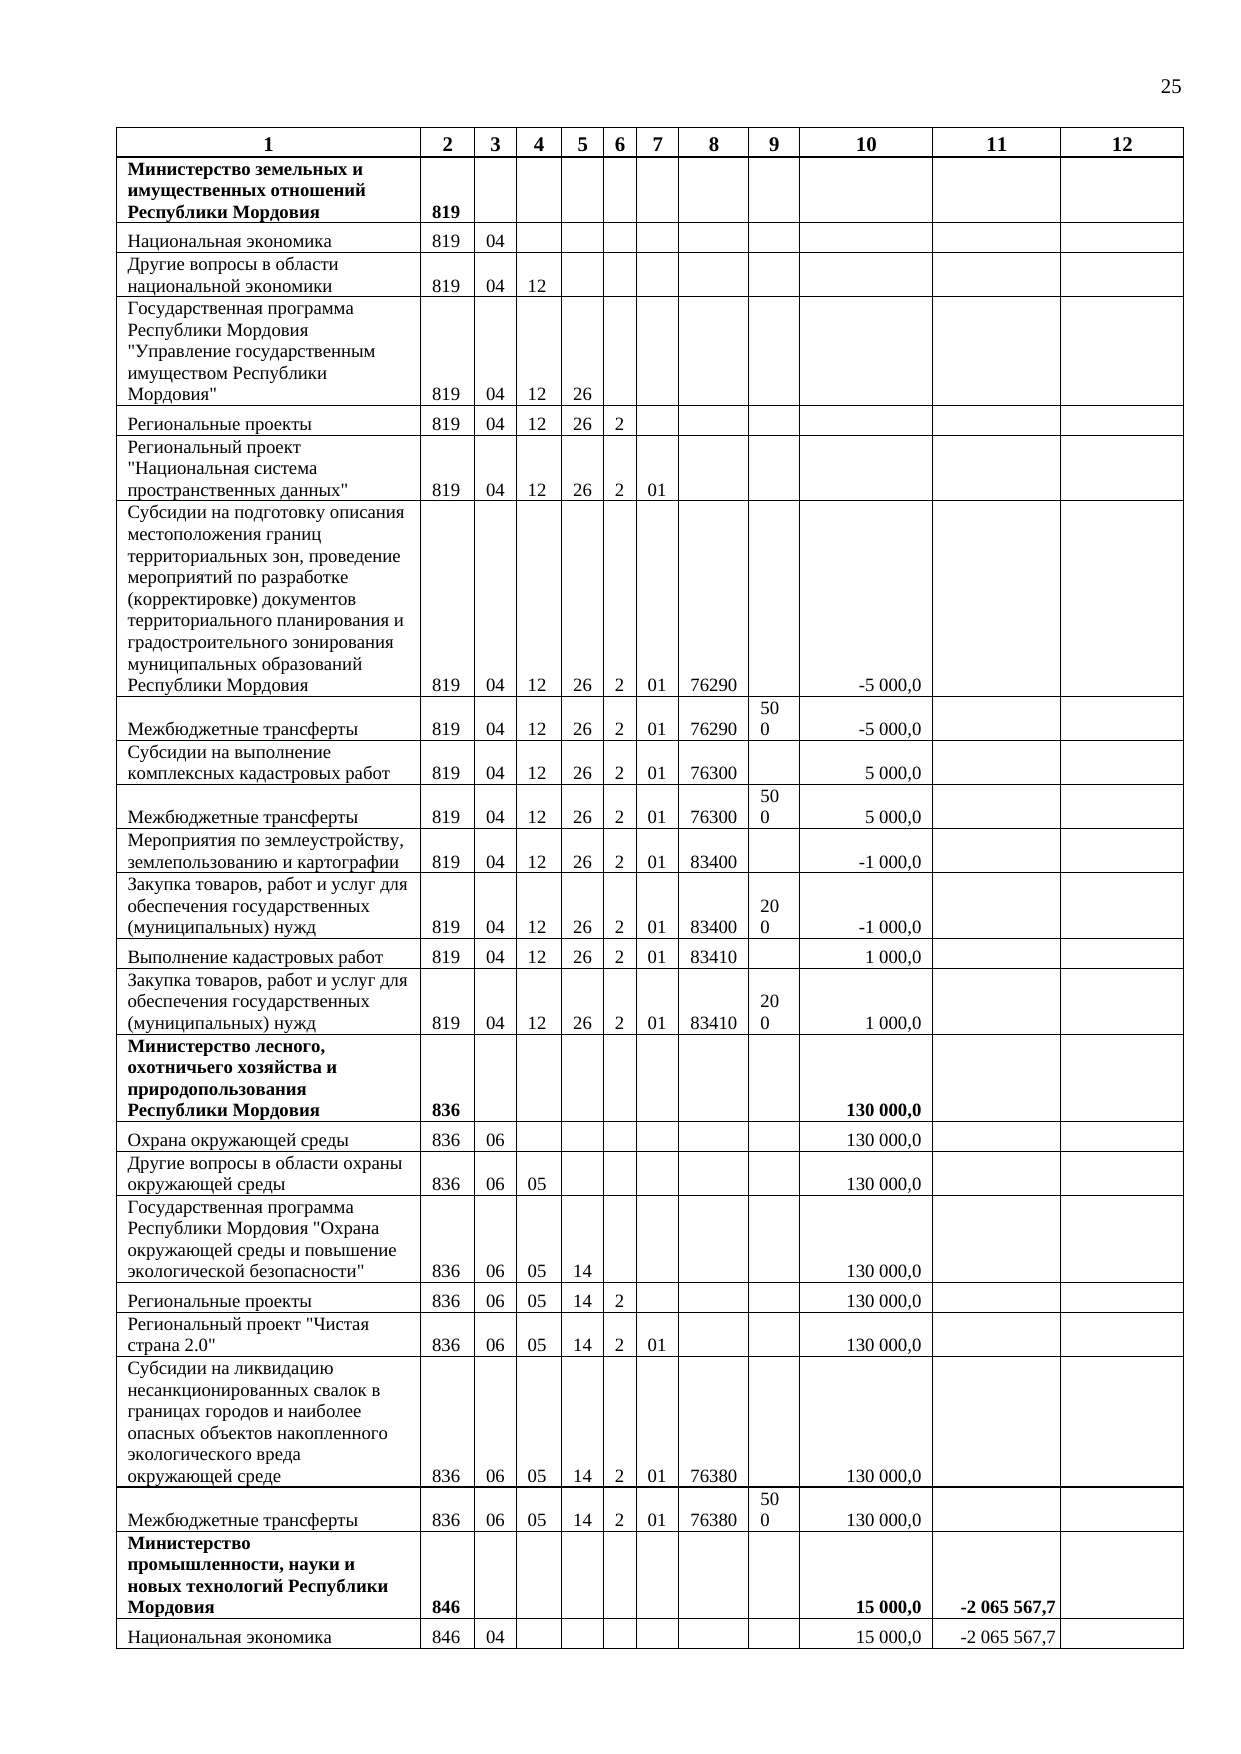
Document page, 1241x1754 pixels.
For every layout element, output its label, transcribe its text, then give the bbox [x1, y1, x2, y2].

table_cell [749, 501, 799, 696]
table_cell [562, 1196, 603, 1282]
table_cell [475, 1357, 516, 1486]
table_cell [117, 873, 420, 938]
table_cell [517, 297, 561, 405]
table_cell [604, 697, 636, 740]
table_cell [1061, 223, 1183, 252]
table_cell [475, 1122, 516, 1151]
table_header 8 [679, 128, 748, 156]
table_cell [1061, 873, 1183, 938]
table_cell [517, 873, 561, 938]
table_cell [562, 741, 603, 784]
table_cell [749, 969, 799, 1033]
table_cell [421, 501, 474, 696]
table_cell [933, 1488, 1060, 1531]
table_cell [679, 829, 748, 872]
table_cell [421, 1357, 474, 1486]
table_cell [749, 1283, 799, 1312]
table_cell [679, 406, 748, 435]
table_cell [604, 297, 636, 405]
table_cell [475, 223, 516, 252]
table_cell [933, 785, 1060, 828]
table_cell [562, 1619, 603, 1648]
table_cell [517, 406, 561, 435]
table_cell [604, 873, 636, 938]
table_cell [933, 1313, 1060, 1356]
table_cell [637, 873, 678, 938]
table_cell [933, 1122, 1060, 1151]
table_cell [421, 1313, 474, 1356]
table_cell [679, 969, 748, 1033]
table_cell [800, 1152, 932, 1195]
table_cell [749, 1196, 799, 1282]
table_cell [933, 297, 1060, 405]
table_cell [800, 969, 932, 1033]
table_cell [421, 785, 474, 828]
table_header 4 [517, 128, 561, 156]
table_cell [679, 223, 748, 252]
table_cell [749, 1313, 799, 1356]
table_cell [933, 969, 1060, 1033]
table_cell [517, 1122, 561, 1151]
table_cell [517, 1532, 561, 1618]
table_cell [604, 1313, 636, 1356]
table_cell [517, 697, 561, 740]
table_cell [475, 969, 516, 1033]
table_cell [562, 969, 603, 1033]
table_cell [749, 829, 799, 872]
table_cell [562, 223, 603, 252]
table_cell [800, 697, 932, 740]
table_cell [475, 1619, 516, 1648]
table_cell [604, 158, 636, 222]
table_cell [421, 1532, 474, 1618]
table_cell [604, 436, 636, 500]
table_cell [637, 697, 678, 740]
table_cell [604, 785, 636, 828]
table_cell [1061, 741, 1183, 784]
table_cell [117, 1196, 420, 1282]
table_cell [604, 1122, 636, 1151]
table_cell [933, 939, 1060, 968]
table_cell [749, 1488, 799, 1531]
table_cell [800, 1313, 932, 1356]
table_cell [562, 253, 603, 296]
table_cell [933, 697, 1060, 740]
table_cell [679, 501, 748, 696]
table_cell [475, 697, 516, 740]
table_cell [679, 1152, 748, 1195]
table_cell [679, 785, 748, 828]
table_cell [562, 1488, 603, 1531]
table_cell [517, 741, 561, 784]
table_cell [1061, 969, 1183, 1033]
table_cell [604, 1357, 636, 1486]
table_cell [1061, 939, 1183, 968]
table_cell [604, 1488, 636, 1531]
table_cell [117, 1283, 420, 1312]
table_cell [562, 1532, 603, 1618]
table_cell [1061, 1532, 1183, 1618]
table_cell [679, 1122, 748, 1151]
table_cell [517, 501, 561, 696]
table_header 3 [475, 128, 516, 156]
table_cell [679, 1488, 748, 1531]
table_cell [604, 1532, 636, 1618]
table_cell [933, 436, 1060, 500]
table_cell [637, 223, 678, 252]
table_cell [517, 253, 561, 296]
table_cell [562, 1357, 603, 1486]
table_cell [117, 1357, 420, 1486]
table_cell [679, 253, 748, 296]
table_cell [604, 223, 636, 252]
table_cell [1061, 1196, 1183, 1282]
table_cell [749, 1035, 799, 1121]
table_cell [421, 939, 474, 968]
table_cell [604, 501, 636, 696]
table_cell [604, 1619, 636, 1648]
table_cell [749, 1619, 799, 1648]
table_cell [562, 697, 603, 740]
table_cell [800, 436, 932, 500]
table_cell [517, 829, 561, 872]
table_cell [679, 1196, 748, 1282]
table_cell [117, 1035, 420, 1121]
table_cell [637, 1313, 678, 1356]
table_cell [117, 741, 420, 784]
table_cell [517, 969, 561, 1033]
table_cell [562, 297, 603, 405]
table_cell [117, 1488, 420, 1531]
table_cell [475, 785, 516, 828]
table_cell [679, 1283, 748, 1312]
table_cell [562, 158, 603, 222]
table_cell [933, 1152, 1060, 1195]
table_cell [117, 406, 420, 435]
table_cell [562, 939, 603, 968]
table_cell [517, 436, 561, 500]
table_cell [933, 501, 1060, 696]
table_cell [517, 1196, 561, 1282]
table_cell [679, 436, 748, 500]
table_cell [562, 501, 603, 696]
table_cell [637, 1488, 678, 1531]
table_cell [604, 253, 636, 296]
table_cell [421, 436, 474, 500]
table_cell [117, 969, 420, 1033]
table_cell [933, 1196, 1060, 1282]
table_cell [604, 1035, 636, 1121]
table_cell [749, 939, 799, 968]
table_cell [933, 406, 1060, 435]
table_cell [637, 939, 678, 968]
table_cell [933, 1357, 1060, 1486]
table_header 10 [800, 128, 932, 156]
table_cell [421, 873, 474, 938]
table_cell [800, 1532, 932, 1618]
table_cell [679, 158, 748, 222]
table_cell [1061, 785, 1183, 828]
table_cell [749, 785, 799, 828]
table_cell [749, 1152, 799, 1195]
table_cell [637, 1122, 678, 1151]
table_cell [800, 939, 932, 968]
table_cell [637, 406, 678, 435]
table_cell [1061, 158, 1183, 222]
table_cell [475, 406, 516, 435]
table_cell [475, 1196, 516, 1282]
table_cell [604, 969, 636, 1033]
table_header 6 [604, 128, 636, 156]
table_header 9 [749, 128, 799, 156]
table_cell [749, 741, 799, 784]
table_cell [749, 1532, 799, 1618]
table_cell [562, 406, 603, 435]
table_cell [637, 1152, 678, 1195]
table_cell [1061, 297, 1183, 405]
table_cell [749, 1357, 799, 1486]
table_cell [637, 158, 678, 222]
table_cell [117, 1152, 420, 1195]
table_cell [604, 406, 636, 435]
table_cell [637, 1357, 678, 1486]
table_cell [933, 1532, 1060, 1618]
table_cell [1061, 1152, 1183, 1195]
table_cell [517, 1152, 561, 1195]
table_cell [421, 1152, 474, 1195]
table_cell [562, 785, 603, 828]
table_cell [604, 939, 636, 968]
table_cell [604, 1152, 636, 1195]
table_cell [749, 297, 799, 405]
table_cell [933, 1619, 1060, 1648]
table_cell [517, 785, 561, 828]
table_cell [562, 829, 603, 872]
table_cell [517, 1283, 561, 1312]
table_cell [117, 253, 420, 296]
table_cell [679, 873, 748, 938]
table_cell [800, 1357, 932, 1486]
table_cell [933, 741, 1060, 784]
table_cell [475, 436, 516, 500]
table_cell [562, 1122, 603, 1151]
table_header 11 [933, 128, 1060, 156]
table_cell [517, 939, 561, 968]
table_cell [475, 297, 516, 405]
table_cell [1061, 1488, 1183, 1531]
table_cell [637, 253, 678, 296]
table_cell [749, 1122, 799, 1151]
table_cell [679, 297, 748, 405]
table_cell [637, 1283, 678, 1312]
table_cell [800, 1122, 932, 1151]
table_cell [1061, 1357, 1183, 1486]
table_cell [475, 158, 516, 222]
table_header 2 [421, 128, 474, 156]
table_header 5 [562, 128, 603, 156]
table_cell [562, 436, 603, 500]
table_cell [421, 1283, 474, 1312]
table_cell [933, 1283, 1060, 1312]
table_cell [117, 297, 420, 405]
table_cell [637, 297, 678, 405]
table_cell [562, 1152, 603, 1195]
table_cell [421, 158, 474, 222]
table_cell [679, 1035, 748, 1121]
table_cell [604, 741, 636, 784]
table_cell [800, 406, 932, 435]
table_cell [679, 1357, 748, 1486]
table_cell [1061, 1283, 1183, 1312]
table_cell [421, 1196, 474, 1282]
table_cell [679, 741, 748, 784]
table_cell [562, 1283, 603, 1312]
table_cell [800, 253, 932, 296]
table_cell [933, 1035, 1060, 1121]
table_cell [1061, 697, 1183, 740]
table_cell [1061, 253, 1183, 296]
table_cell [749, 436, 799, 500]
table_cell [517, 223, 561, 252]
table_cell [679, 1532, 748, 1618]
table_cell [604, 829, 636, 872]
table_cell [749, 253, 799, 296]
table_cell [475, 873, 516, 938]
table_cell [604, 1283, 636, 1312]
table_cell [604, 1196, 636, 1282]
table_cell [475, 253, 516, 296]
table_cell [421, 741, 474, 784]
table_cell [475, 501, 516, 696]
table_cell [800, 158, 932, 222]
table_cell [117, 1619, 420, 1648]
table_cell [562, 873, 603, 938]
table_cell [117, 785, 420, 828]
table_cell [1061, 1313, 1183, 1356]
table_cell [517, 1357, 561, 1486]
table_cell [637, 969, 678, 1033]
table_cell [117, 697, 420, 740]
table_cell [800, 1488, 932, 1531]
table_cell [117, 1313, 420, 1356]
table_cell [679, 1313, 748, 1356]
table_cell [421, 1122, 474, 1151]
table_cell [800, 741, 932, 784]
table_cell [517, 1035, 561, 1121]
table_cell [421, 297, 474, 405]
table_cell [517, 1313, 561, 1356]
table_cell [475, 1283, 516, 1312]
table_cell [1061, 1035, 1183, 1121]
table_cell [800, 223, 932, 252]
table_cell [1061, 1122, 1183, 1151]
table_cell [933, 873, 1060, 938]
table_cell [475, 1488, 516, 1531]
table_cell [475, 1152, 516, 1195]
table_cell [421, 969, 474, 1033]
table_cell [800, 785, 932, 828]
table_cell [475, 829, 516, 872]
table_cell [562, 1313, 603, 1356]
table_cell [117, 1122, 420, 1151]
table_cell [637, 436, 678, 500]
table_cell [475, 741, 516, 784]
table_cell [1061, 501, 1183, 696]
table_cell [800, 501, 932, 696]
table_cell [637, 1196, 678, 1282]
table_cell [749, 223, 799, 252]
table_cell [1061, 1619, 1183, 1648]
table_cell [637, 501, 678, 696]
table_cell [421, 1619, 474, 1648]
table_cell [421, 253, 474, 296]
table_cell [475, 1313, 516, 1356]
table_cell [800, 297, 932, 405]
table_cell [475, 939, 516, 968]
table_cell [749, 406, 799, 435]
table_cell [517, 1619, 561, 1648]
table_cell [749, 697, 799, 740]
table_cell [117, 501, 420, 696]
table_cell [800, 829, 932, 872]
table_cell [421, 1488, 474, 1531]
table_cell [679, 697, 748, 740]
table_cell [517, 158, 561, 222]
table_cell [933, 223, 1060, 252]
table_header 7 [637, 128, 678, 156]
table_header 1 [117, 128, 420, 156]
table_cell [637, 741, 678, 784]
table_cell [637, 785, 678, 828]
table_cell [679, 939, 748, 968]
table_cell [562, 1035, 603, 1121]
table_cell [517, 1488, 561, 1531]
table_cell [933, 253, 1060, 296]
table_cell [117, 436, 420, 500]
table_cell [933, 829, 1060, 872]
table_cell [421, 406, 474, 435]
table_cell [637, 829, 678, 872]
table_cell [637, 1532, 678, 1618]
table_header 12 [1061, 128, 1183, 156]
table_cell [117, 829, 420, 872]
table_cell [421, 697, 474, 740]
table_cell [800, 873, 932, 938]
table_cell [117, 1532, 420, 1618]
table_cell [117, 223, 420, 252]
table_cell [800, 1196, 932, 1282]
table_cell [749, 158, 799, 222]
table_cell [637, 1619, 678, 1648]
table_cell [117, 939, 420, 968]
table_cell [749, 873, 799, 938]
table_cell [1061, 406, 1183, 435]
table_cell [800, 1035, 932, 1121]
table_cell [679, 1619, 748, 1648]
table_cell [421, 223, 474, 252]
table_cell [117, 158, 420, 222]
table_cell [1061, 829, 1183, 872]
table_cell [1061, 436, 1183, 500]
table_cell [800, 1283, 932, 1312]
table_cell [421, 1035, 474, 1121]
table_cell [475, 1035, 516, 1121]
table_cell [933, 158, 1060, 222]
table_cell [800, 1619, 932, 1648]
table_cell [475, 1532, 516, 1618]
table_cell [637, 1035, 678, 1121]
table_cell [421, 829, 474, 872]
